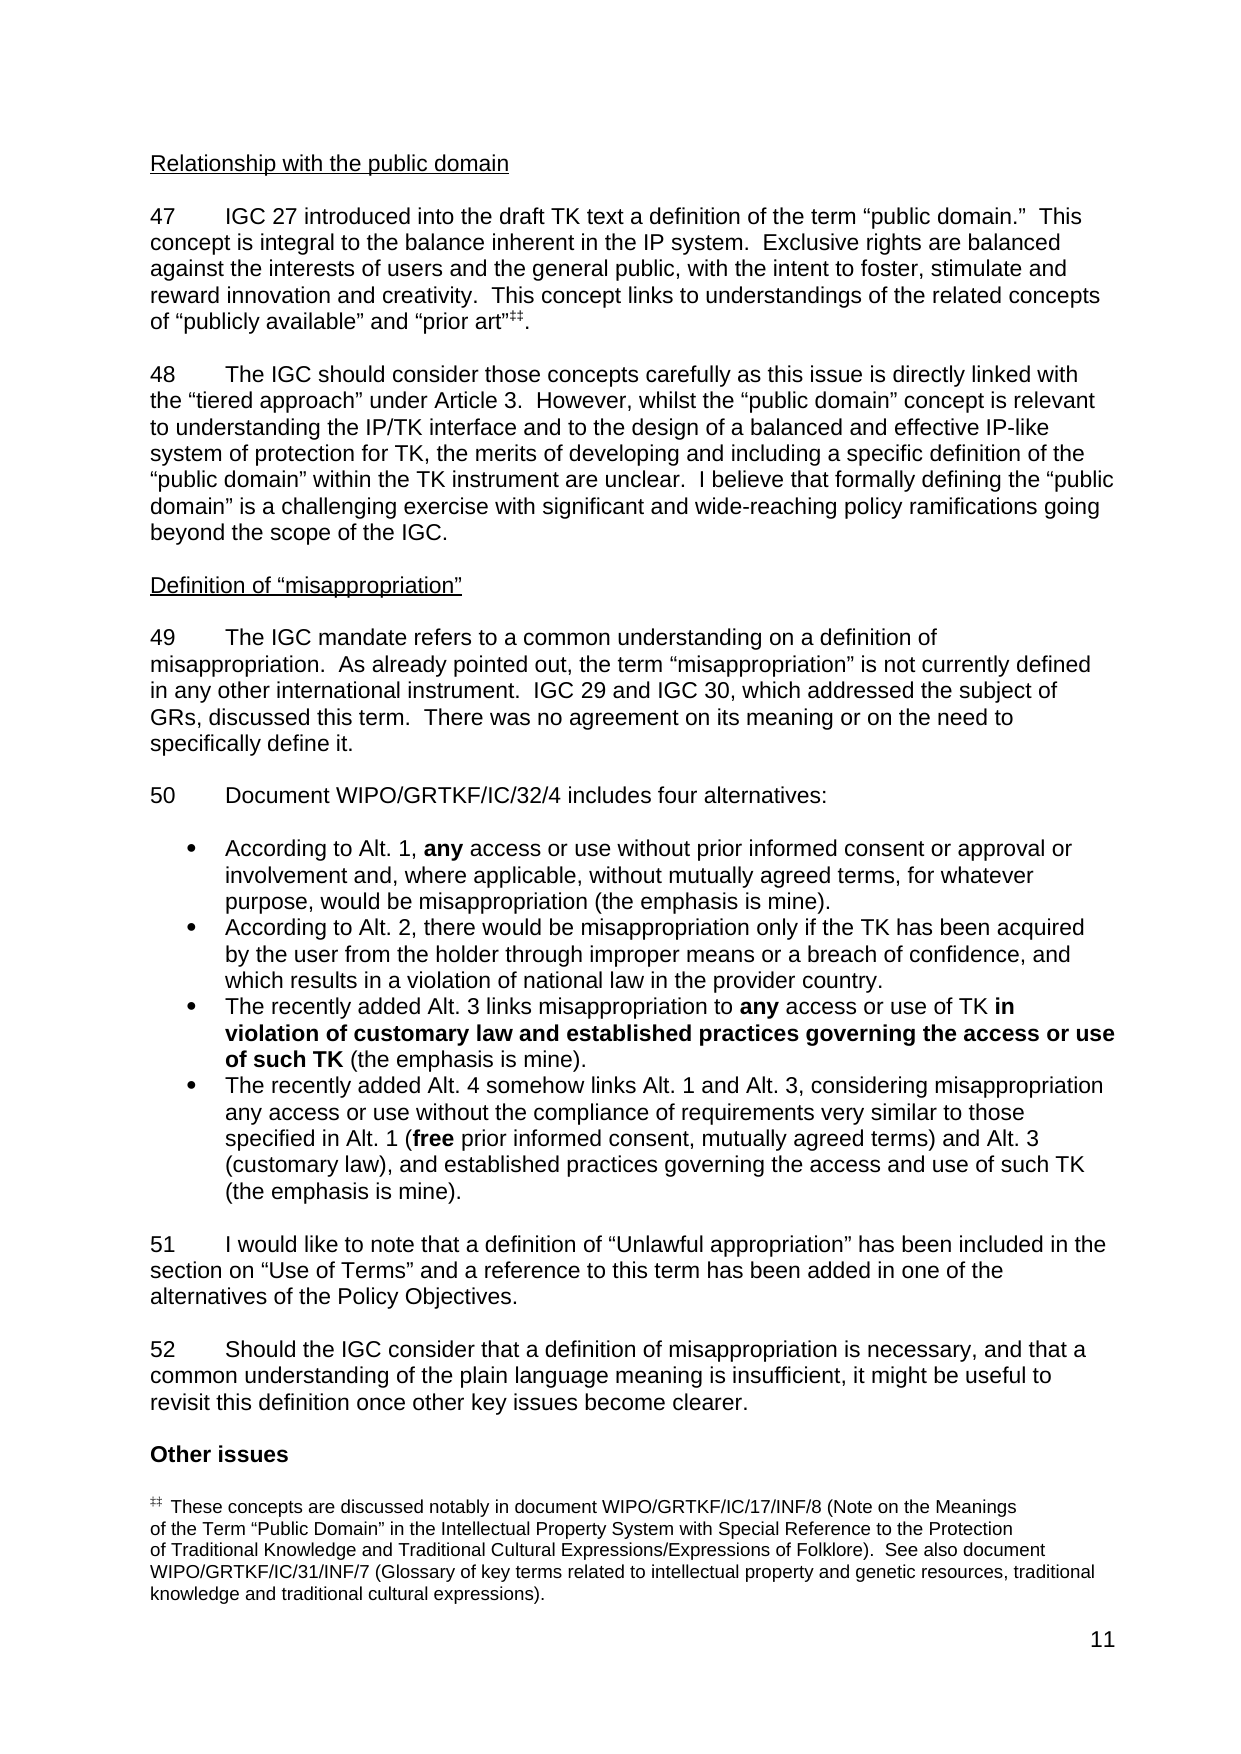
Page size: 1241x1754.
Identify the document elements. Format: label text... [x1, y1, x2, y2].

text Document WIPO/GRTKF/IC/32/4 includes four alternatives: [150, 782, 1115, 809]
list According to Alt. 1, any access or use without prior informed consent or approval or involvement and, where applicable, without mutually agreed terms, for whatever purpose, would be misappropriation (the emphasis is mine). [187, 835, 1115, 914]
text Definition of “misappropriation” [150, 572, 1115, 598]
text Relationship with the public domain [150, 150, 1115, 176]
text The IGC mandate refers to a common understanding on a definition of misappropriation. As already pointed out, the term “misappropriation” is not currently defined in any other international instrument. IGC 29 and IGC 30, which addressed the subject of GRs, discussed this term. There was no agreement on its meaning or on the need to specifically define it. [150, 624, 1115, 756]
text Should the IGC consider that a definition of misappropriation is necessary, and that a common understanding of the plain language meaning is insufficient, it might be useful to revisit this definition once other key issues become clearer. [150, 1336, 1115, 1415]
text Other issues [150, 1441, 1115, 1468]
list According to Alt. 2, there would be misappropriation only if the TK has been acquired by the user from the holder through improper means or a breach of confidence, and which results in a violation of national law in the provider country. [187, 914, 1115, 993]
text IGC 27 introduced into the draft TK text a definition of the term “public domain.” This concept is integral to the balance inherent in the IP system. Exclusive rights are balanced against the interests of users and the general public, with the intent to foster, stimulate and reward innovation and creativity. This concept links to understandings of the related concepts of “publicly available” and “prior art”. [150, 203, 1115, 334]
text The IGC should consider those concepts carefully as this issue is directly linked with the “tiered approach” under Article 3. However, whilst the “public domain” concept is relevant to understanding the IP/TK interface and to the design of a balanced and effective IP-like system of protection for TK, the merits of developing and including a specific definition of the “public domain” within the TK instrument are unclear. I believe that formally defining the “public domain” is a challenging exercise with significant and wide-reaching policy ramifications going beyond the scope of the IGC. [150, 361, 1115, 545]
list The recently added Alt. 4 somehow links Alt. 1 and Alt. 3, considering misappropriation any access or use without the compliance of requirements very similar to those specified in Alt. 1 (free prior informed consent, mutually agreed terms) and Alt. 3 (customary law), and established practices governing the access and use of such TK (the emphasis is mine). [187, 1072, 1115, 1204]
list The recently added Alt. 3 links misappropriation to any access or use of TK in violation of customary law and established practices governing the access or use of such TK (the emphasis is mine). [187, 993, 1115, 1072]
text I would like to note that a definition of “Unlawful appropriation” has been included in the section on “Use of Terms” and a reference to this term has been added in one of the alternatives of the Policy Objectives. [150, 1231, 1115, 1309]
